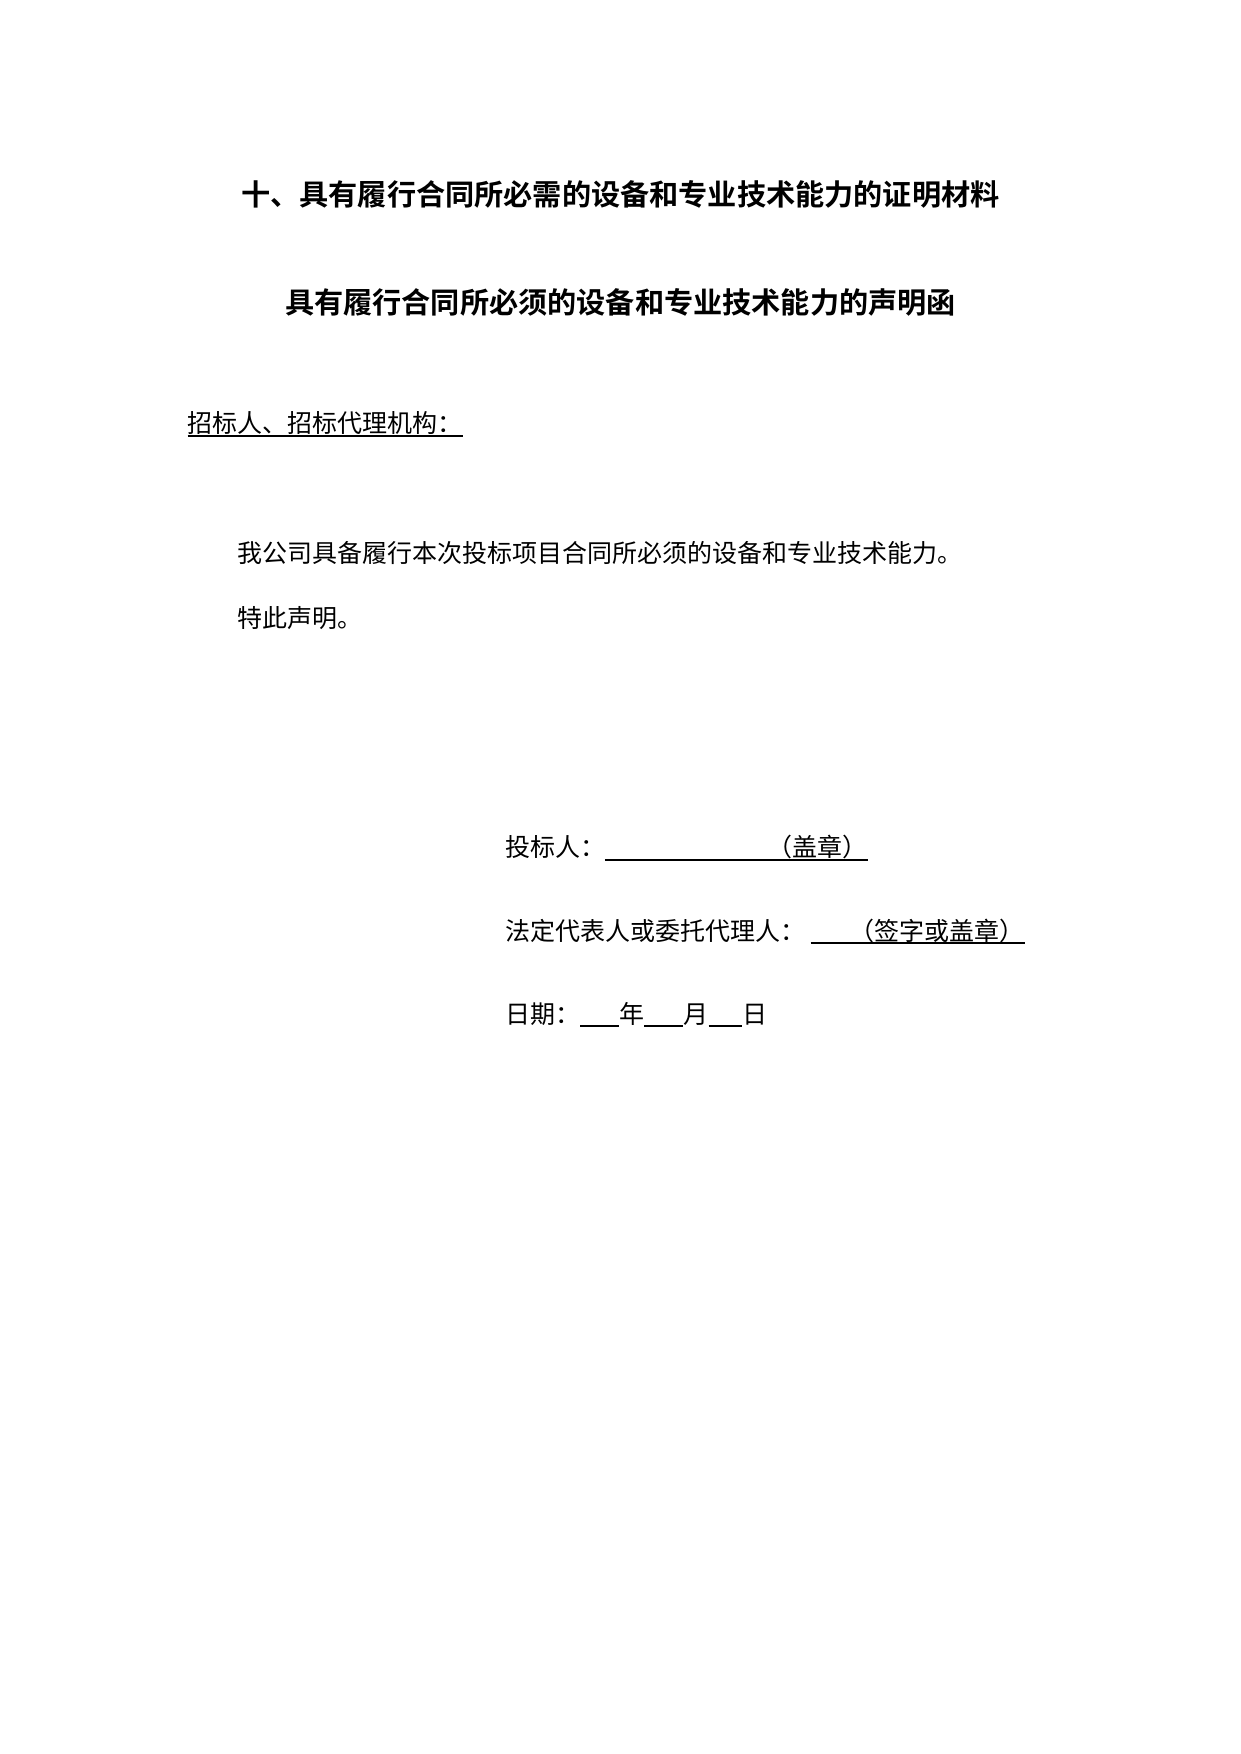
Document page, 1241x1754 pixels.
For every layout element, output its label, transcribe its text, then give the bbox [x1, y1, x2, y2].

text 我公司具备履行本次投标项目合同所必须的设备和专业技术能力。 [187, 519, 1053, 584]
text 法定代表人或委托代理人： （签字或盖章） [187, 897, 1075, 962]
text 投标人： （盖章） [187, 813, 1075, 878]
text 十、具有履行合同所必需的设备和专业技术能力的证明材料 [187, 162, 1053, 216]
text 具有履行合同所必须的设备和专业技术能力的声明函 [187, 270, 1053, 324]
text 特此声明。 [187, 584, 1053, 649]
text 招标人、招标代理机构： [187, 389, 1053, 454]
text 日期： 年 月 日 [187, 980, 1075, 1045]
